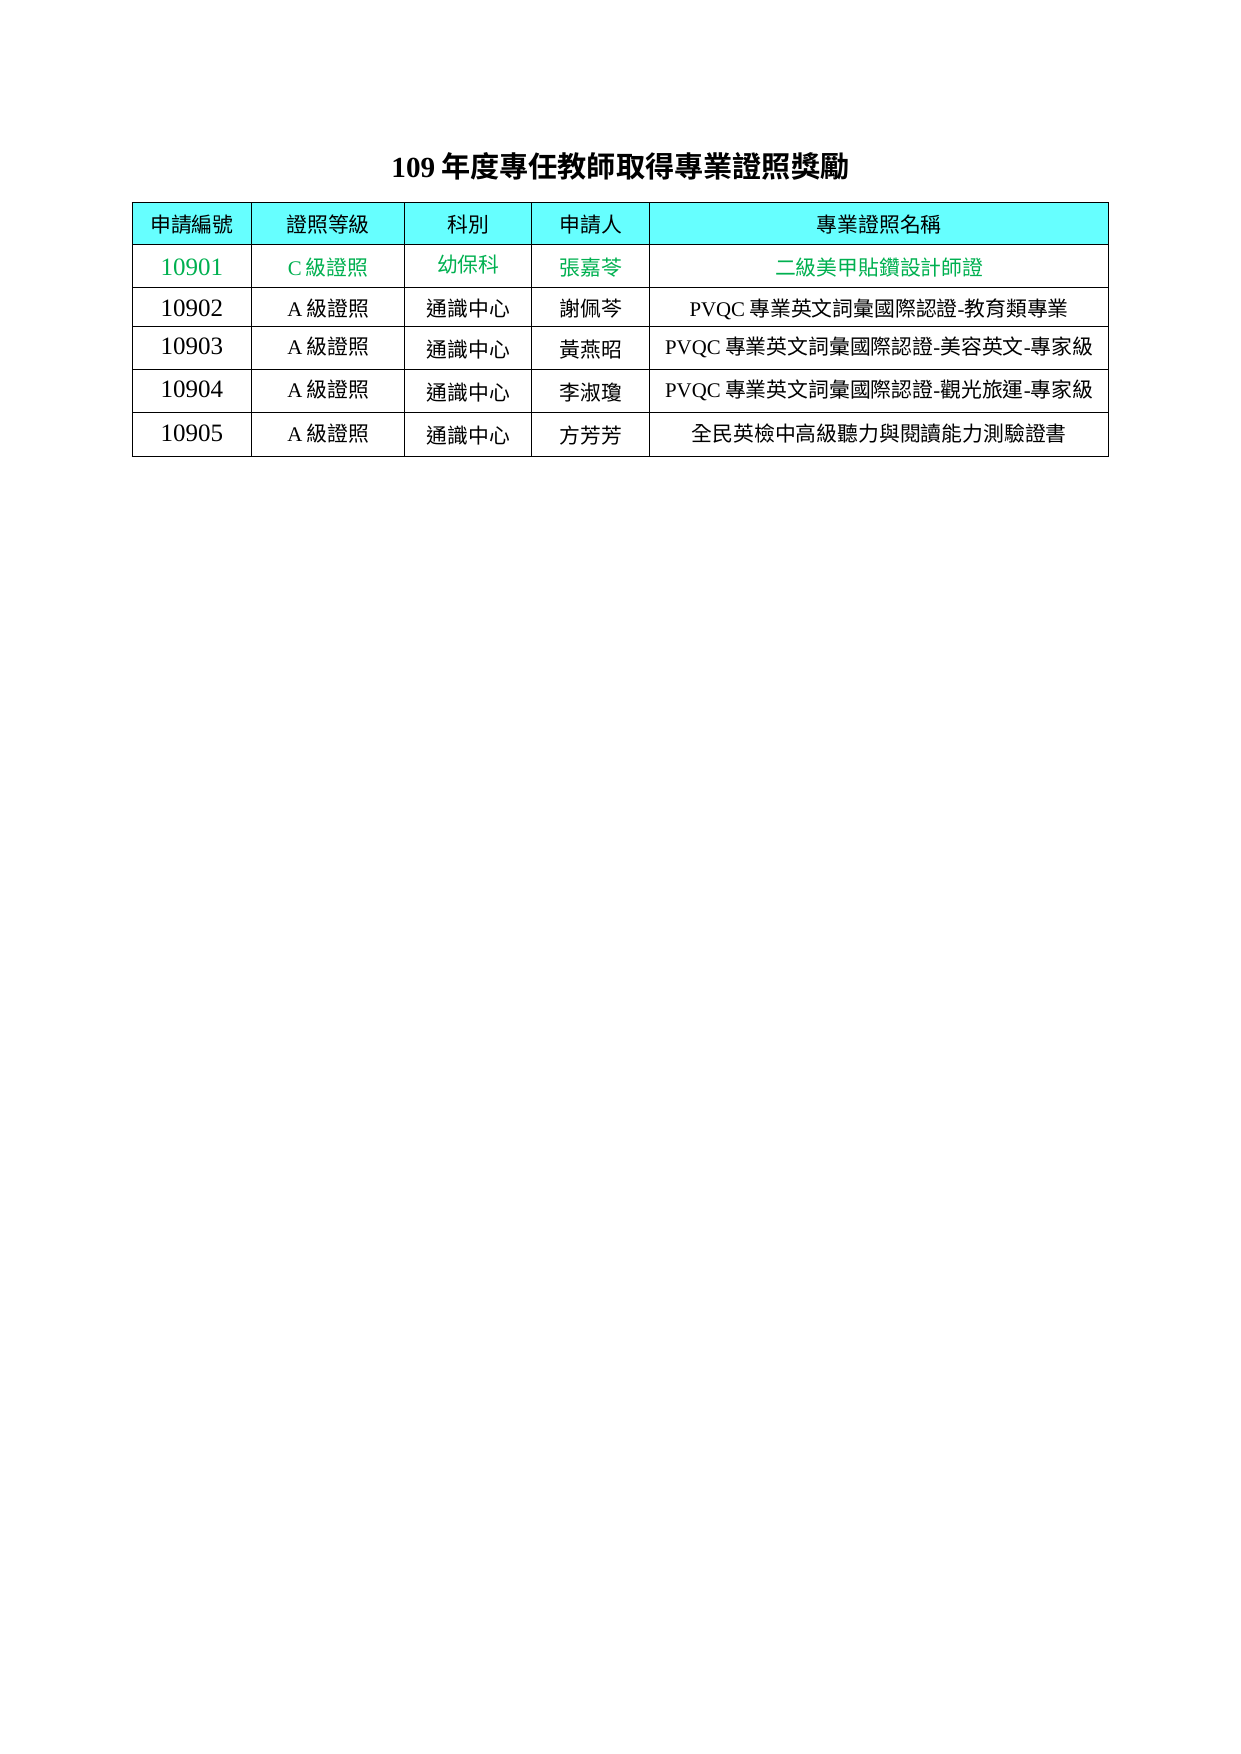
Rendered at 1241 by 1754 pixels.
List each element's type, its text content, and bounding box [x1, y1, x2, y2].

table_cell 方芳芳 [532, 413, 649, 456]
table_cell C級證照 [252, 245, 404, 287]
table_cell 謝佩芩 [532, 288, 649, 326]
table_cell 張嘉苓 [532, 245, 649, 287]
table_cell 通識中心 [405, 370, 531, 412]
table_cell 李淑瓊 [532, 370, 649, 412]
table_cell 10905 [133, 413, 251, 456]
table_header 申請編號 [133, 203, 251, 244]
table_cell 幼保科 [405, 245, 531, 287]
table_cell 10903 [133, 327, 251, 369]
table_cell A級證照 [252, 413, 404, 456]
table_cell 通識中心 [405, 413, 531, 456]
table_cell 全民英檢中高級聽力與閱讀能力測驗證書 [650, 413, 1108, 456]
text 109年度專任教師取得專業證照獎勵 [118, 127, 1122, 202]
table_cell A級證照 [252, 370, 404, 412]
table_cell PVQC專業英文詞彙國際認證-教育類專業 [650, 288, 1108, 326]
table_header 專業證照名稱 [650, 203, 1108, 244]
table_header 證照等級 [252, 203, 404, 244]
table_cell 黃燕昭 [532, 327, 649, 369]
table_cell A級證照 [252, 327, 404, 369]
table_cell PVQC專業英文詞彙國際認證-觀光旅運-專家級 [650, 370, 1108, 412]
table_cell 通識中心 [405, 327, 531, 369]
table_cell 二級美甲貼鑽設計師證 [650, 245, 1108, 287]
table_header 科別 [405, 203, 531, 244]
table_cell 10901 [133, 245, 251, 287]
table_cell 通識中心 [405, 288, 531, 326]
table_cell PVQC專業英文詞彙國際認證-美容英文-專家級 [650, 327, 1108, 369]
table_cell 10904 [133, 370, 251, 412]
table_cell 10902 [133, 288, 251, 326]
table_header 申請人 [532, 203, 649, 244]
table_cell A級證照 [252, 288, 404, 326]
